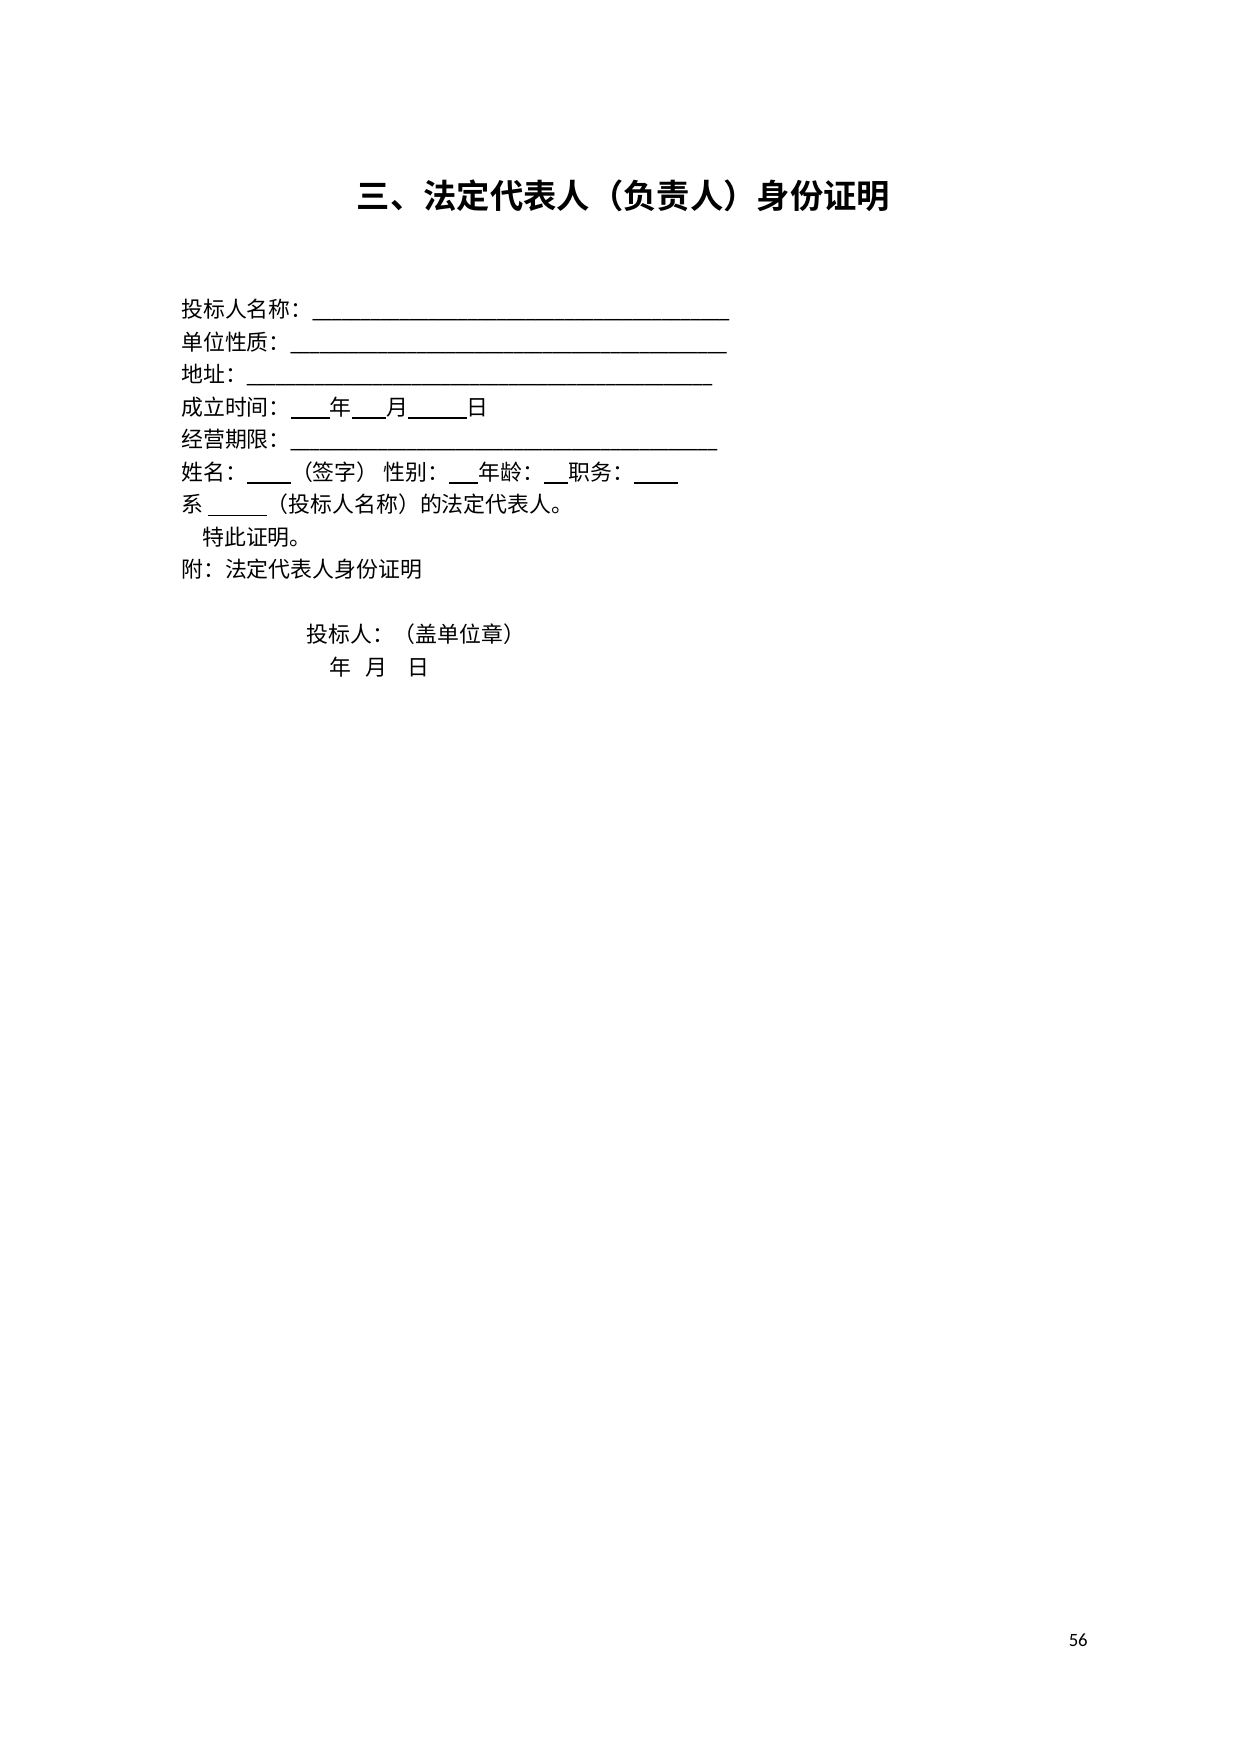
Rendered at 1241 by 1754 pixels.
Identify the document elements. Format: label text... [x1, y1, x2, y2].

text 系 （投标人名称）的法定代表人。 [158, 487, 1088, 519]
text 特此证明。 [158, 519, 1088, 552]
text 年 月 日 [158, 649, 1088, 682]
text 成立时间： 年 月 日 [158, 389, 1088, 422]
text 单位性质：_____________________________________________ [158, 324, 1088, 357]
text 地址：________________________________________________ [158, 357, 1088, 389]
text 经营期限：____________________________________________ [158, 422, 1088, 454]
text 三、法定代表人（负责人）身份证明 [158, 162, 1088, 227]
text 投标人：（盖单位章） [158, 617, 1088, 649]
text 姓名： （签字） 性别： 年龄： 职务： [158, 454, 1088, 487]
text 附：法定代表人身份证明 [158, 552, 1088, 584]
text 投标人名称：___________________________________________ [158, 292, 1088, 324]
